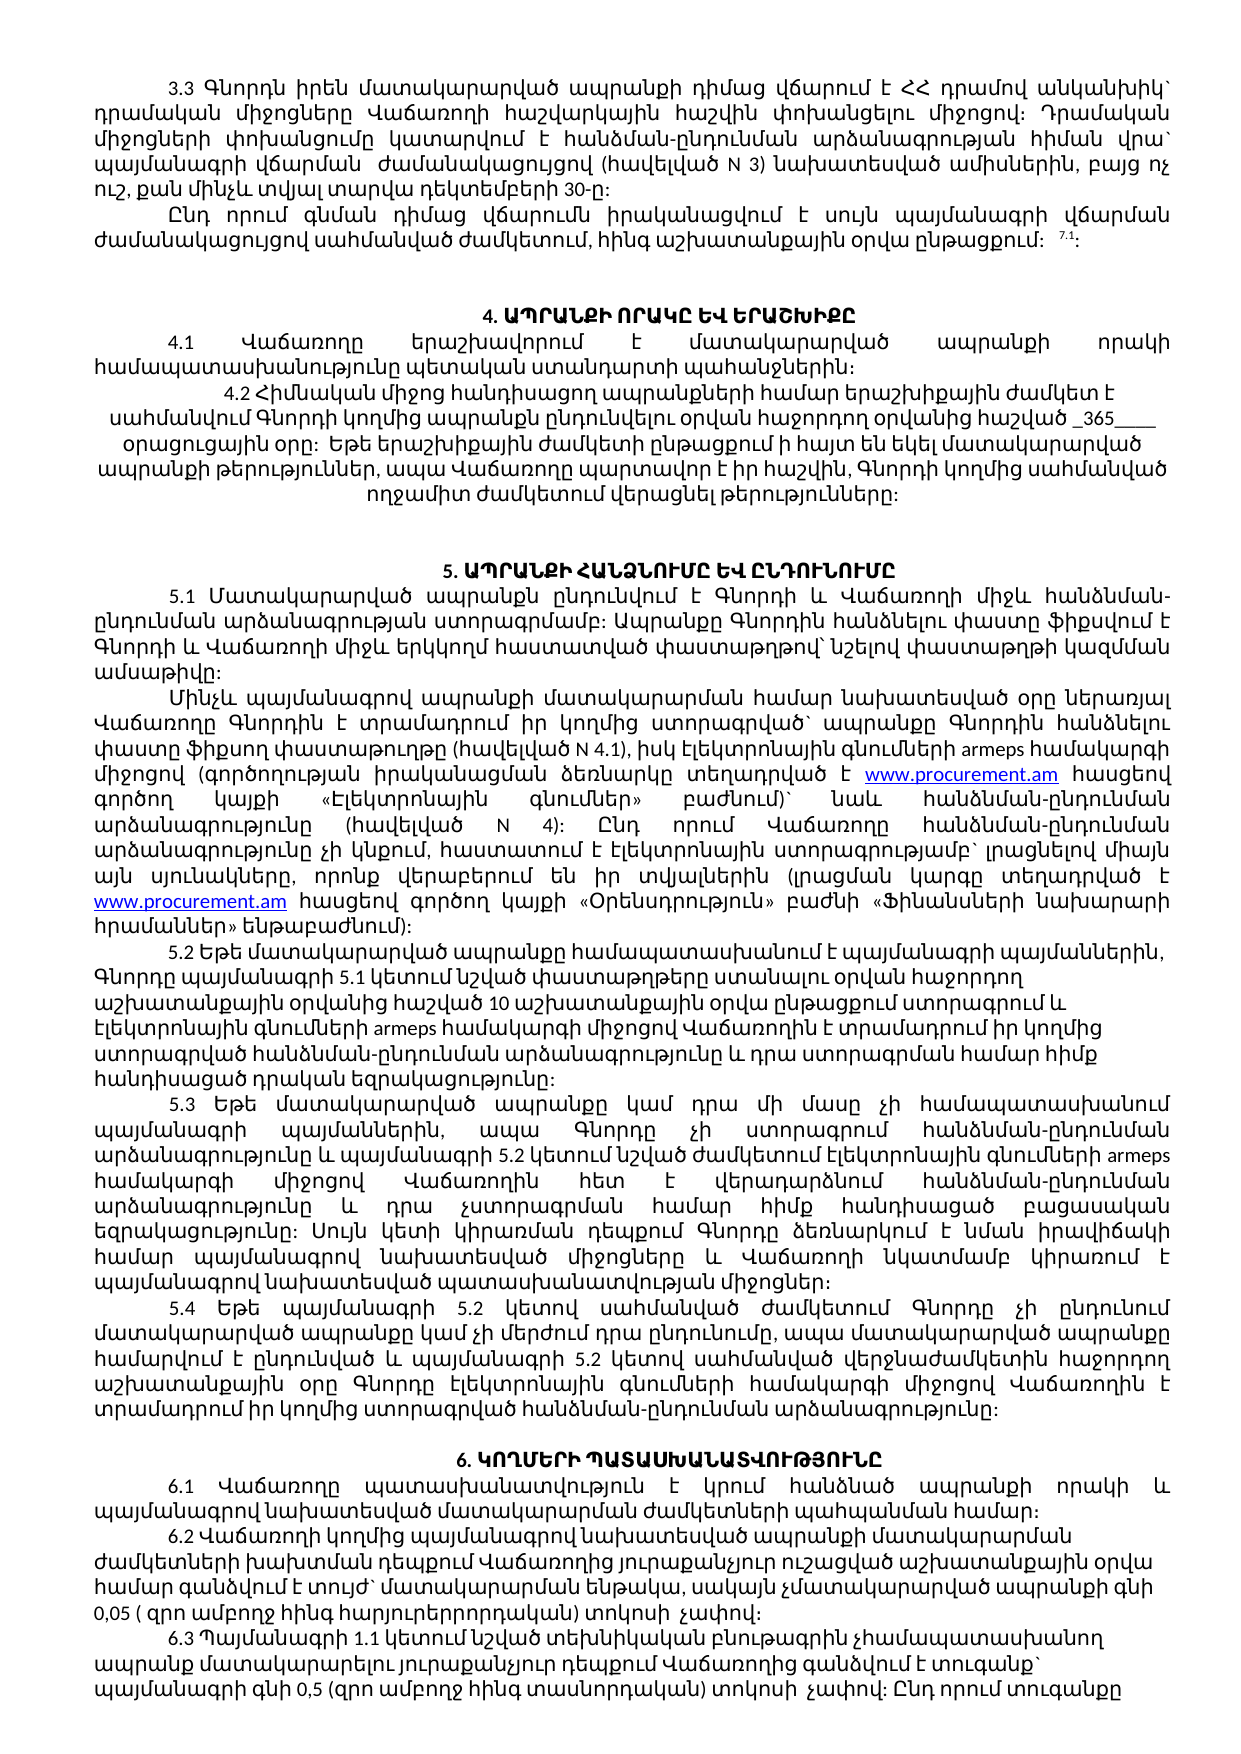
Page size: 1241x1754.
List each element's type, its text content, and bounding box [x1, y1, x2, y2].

text 3.3 Գնորդն իրեն մատակարարված ապրանքի դիմաց վճարում է ՀՀ դրամով անկանխիկ` դրամական միջոցները Վաճառողի հաշվարկային հաշվին փոխանցելու միջոցով։ Դրամական միջոցների փոխանցումը կատարվում է հանձման-ընդունման արձանագրության հիման վրա` պայմանագրի վճարման ժամանակացույցով (հավելված N 3) նախատեսված ամիսներին, բայց ոչ ուշ, քան մինչև տվյալ տարվա դեկտեմբերի 30-ը: [94, 75, 1171, 202]
text 6.1 Վաճառողը պատասխանատվություն է կրում հանձնած ապրանքի որակի և պայմանագրով նախատեսված մատակարարման ժամկետների պահպանման համար։ [94, 1473, 1171, 1524]
text 4.2 Հիմնական միջոց հանդիսացող ապրանքների համար երաշխիքային ժամկետ է սահմանվում Գնորդի կողմից ապրանքն ընդունվելու օրվան հաջորդող օրվանից հաշված _365____ օրացուցային օրը: Եթե երաշխիքային ժամկետի ընթացքում ի հայտ են եկել մատակարարված ապրանքի թերություններ, ապա Վաճառողը պարտավոր է իր հաշվին, Գնորդի կողմից սահմանված ողջամիտ ժամկետում վերացնել թերությունները: [899, 380, 1171, 507]
text 5. ԱՊՐԱՆՔԻ ՀԱՆՁՆՈՒՄԸ ԵՎ ԸՆԴՈՒՆՈՒՄԸ [94, 558, 1171, 583]
text 5.2 Եթե մատակարարված ապրանքը համապատասխանում է պայմանագրի պայմաններին, Գնորդը պայմանագրի 5.1 կետում նշված փաստաթղթերը ստանալու օրվան հաջորդող աշխատանքային օրվանից հաշված 10 աշխատանքային օրվա ընթացքում ստորագրում և էլեկտրոնային գնումների armeps համակարգի միջոցով Վաճառողին է տրամադրում իր կողմից ստորագրված հանձնման-ընդունման արձանագրությունը և դրա ստորագրման համար հիմք հանդիսացած դրական եզրակացությունը: [94, 939, 1171, 1092]
text 5.3 Եթե մատակարարված ապրանքը կամ դրա մի մասը չի համապատասխանում պայմանագրի պայմաններին, ապա Գնորդը չի ստորագրում հանձնման-ընդունման արձանագրությունը և պայմանագրի 5.2 կետում նշված ժամկետում էլեկտրոնային գնումների armeps համակարգի միջոցով Վաճառողին հետ է վերադարձնում հանձնման-ընդունման արձանագրությունը և դրա չստորագրման համար հիմք հանդիսացած բացասական եզրակացությունը: Սույն կետի կիրառման դեպքում Գնորդը ձեռնարկում է նման իրավիճակի համար պայմանագրով նախատեսված միջոցները և Վաճառողի նկատմամբ կիրառում է պայմանագրով նախատեսված պատասխանատվության միջոցներ։ [94, 1092, 1171, 1295]
text 4.1 Վաճառողը երաշխավորում է մատակարարված ապրանքի որակի համապատասխանությունը պետական ստանդարտի պահանջներին։ [94, 329, 1171, 380]
text 5.4 Եթե պայմանագրի 5.2 կետով սահմանված ժամկետում Գնորդը չի ընդունում մատակարարված ապրանքը կամ չի մերժում դրա ընդունումը, ապա մատակարարված ապրանքը համարվում է ընդունված և պայմանագրի 5.2 կետով սահմանված վերջնաժամկետին հաջորդող աշխատանքային օրը Գնորդը էլեկտրոնային գնումների համակարգի միջոցով Վաճառողին է տրամադրում իր կողմից ստորագրված հանձնման-ընդունման արձանագրությունը: [94, 1295, 1171, 1422]
text Ընդ որում գնման դիմաց վճարումն իրականացվում է սույն պայմանագրի վճարման ժամանակացույցով սահմանված ժամկետում, հինգ աշխատանքային օրվա ընթացքում: 7.1: [94, 202, 1171, 253]
text 4.2 Հիմնական միջոց հանդիսացող ապրանքների համար երաշխիքային ժամկետ է սահմանվում Գնորդի կողմից ապրանքն ընդունվելու օրվան հաջորդող օրվանից հաշված _365____ օրացուցային օրը: Եթե երաշխիքային ժամկետի ընթացքում ի հայտ են եկել մատակարարված ապրանքի թերություններ, ապա Վաճառողը պարտավոր է իր հաշվին, Գնորդի կողմից սահմանված ողջամիտ ժամկետում վերացնել թերությունները: [94, 380, 366, 507]
text 6.2 Վաճառողի կողմից պայմանագրով նախատեսված ապրանքի մատակարարման ժամկետների խախտման դեպքում Վաճառողից յուրաքանչյուր ուշացված աշխատանքային օրվա համար գանձվում է տույժ` մատակարարման ենթակա, սակայն չմատակարարված ապրանքի գնի 0,05 ( զրո ամբողջ հինգ հարյուրերրորդական) տոկոսի չափով։ [94, 1524, 1171, 1625]
text 5.1 Մատակարարված ապրանքն ընդունվում է Գնորդի և Վաճառողի միջև հանձնման-ընդունման արձանագրության ստորագրմամբ: Ապրանքը Գնորդին հանձնելու փաստը ֆիքսվում է Գնորդի և Վաճառողի միջև երկկողմ հաստատված փաստաթղթով՝ նշելով փաստաթղթի կազմման ամսաթիվը: [94, 583, 1171, 685]
text 4. ԱՊՐԱՆՔԻ ՈՐԱԿԸ ԵՎ ԵՐԱՇԽԻՔԸ [94, 304, 1171, 329]
text 6. ԿՈՂՄԵՐԻ ՊԱՏԱՍԽԱՆԱՏՎՈՒԹՅՈՒՆԸ [94, 1447, 1171, 1473]
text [94, 1625, 1171, 1702]
text Մինչև պայմանագրով ապրանքի մատակարարման համար նախատեսված օրը ներառյալ Վաճառողը Գնորդին է տրամադրում իր կողմից ստորագրված` ապրանքը Գնորդին հանձնելու փաստը ֆիքսող փաստաթուղթը (հավելված N 4.1), իսկ էլեկտրոնային գնումների armeps համակարգի միջոցով (գործողության իրականացման ձեռնարկը տեղադրված է www.procurement.am հասցեով գործող կայքի «Էլեկտրոնային գնումներ» բաժնում)` նաև հանձնման-ընդունման արձանագրությունը (հավելված N 4): Ընդ որում Վաճառողը հանձնման-ընդունման արձանագրությունը չի կնքում, հաստատում է էլեկտրոնային ստորագրությամբ` լրացնելով միայն այն սյունակները, որոնք վերաբերում են իր տվյալներին (լրացման կարգը տեղադրված է www.procurement.am հասցեով գործող կայքի «Օրենսդրություն» բաժնի «Ֆինանսների նախարարի հրամաններ» ենթաբաժնում): [94, 685, 1171, 939]
